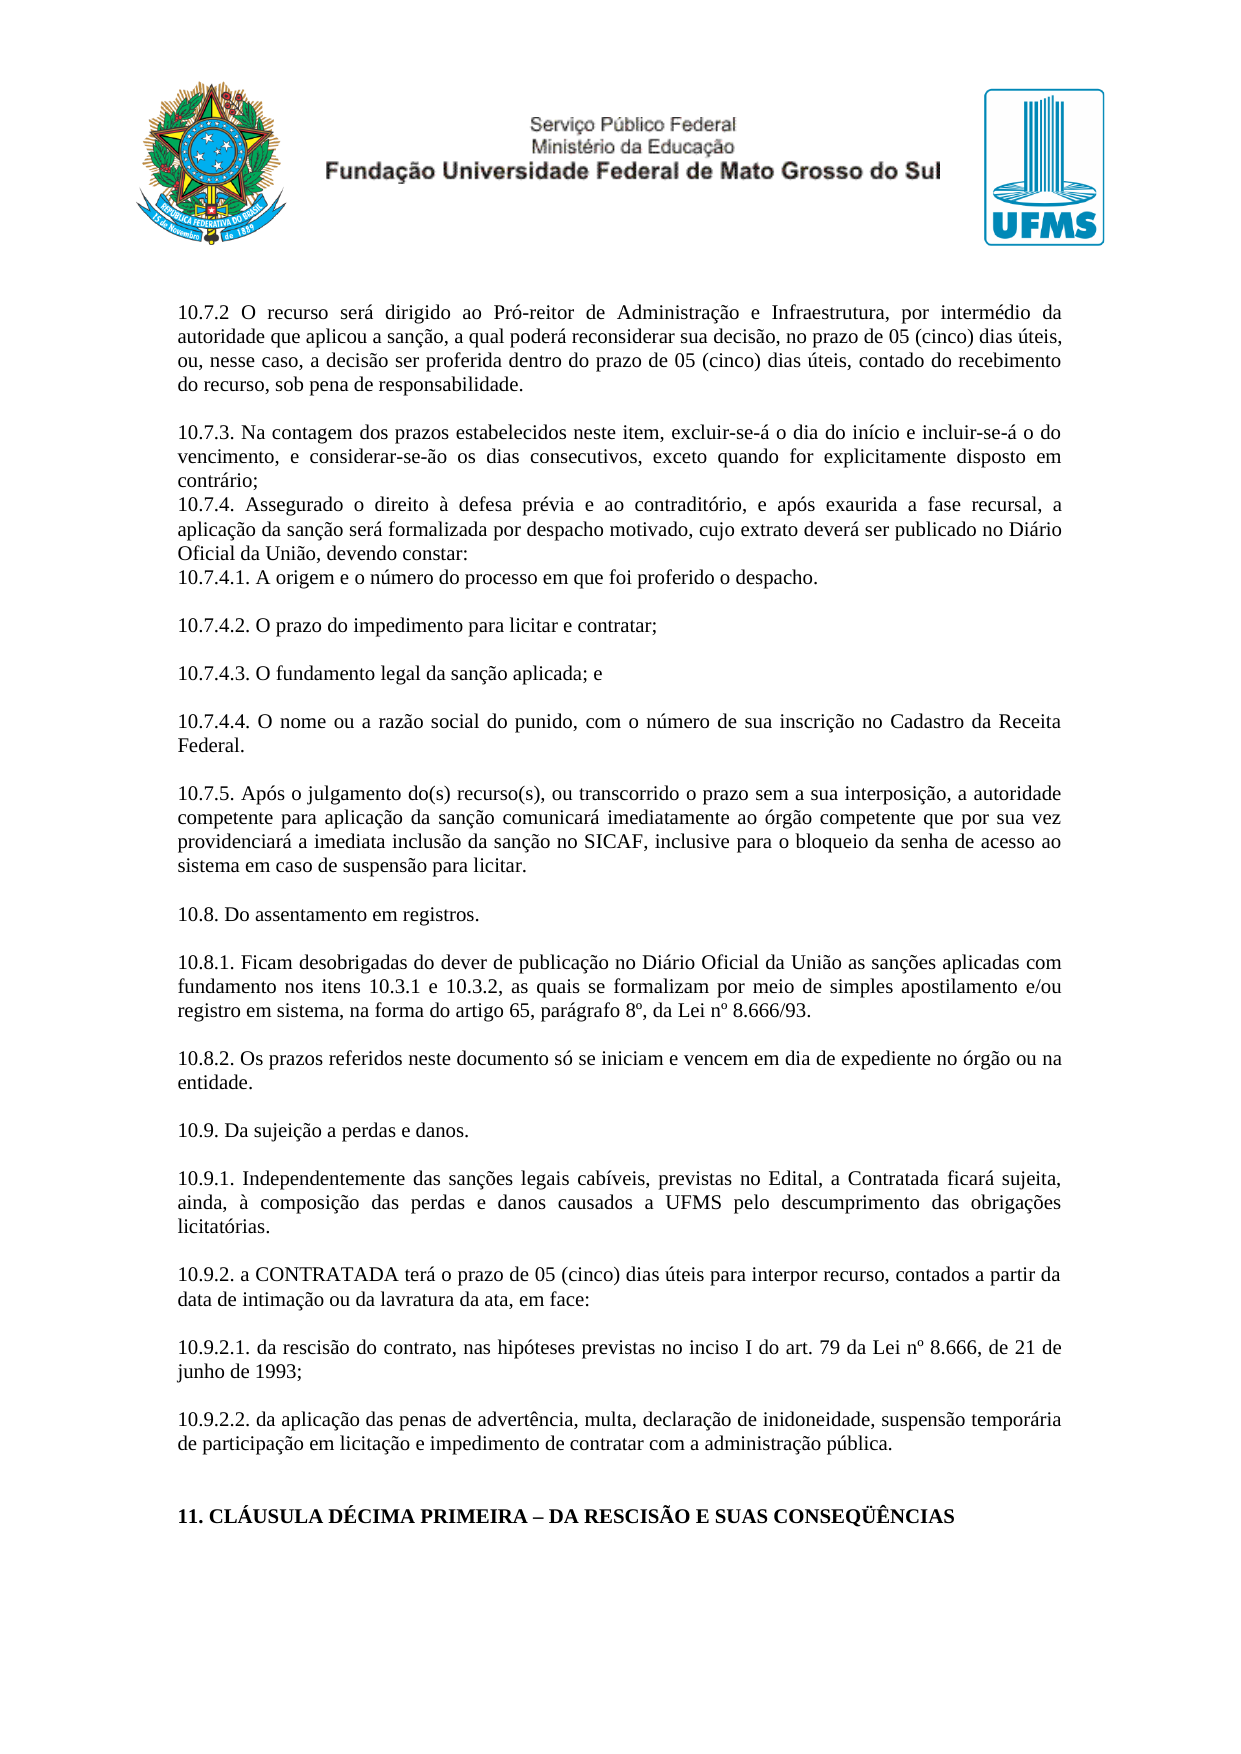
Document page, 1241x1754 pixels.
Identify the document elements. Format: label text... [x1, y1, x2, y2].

text 10.7.2 O recurso será dirigido ao Pró-reitor de Administração e Infraestrutura, por intermédio da autoridade que aplicou a sanção, a qual poderá reconsiderar sua decisão, no prazo de 05 (cinco) dias úteis, ou, nesse caso, a decisão ser proferida dentro do prazo de 05 (cinco) dias úteis, contado do recebimento do recurso, sob pena de responsabilidade. [177, 300, 1063, 396]
text 10.9.2.2. da aplicação das penas de advertência, multa, declaração de inidoneidade, suspensão temporária de participação em licitação e impedimento de contratar com a administração pública. [177, 1407, 1063, 1455]
picture [987, 91, 1102, 243]
text 10.9.2. a CONTRATADA terá o prazo de 05 (cinco) dias úteis para interpor recurso, contados a partir da data de intimação ou da lavratura da ata, em face: [177, 1262, 1063, 1311]
text 10.8.2. Os prazos referidos neste documento só se iniciam e vencem em dia de expediente no órgão ou na entidade. [177, 1046, 1063, 1094]
text 10.9. Da sujeição a perdas e danos. [177, 1118, 1063, 1142]
text 10.9.2.1. da rescisão do contrato, nas hipóteses previstas no inciso I do art. 79 da Lei nº 8.666, de 21 de junho de 1993; [177, 1334, 1063, 1383]
text 10.7.4.1. A origem e o número do processo em que foi proferido o despacho. [177, 564, 1063, 589]
text 10.7.4.4. O nome ou a razão social do punido, com o número de sua inscrição no Cadastro da Receita Federal. [177, 709, 1063, 757]
text 10.7.4. Assegurado o direito à defesa prévia e ao contraditório, e após exaurida a fase recursal, a aplicação da sanção será formalizada por despacho motivado, cujo extrato deverá ser publicado no Diário Oficial da União, devendo constar: [177, 492, 1063, 564]
text 10.7.3. Na contagem dos prazos estabelecidos neste item, excluir-se-á o dia do início e incluir-se-á o do vencimento, e considerar-se-ão os dias consecutivos, exceto quando for explicitamente disposto em contrário; [177, 420, 1063, 492]
text 10.7.4.3. O fundamento legal da sanção aplicada; e [177, 661, 1063, 685]
text 10.8.1. Ficam desobrigadas do dever de publicação no Diário Oficial da União as sanções aplicadas com fundamento nos itens 10.3.1 e 10.3.2, as quais se formalizam por meio de simples apostilamento e/ou registro em sistema, na forma do artigo 65, parágrafo 8º, da Lei nº 8.666/93. [177, 949, 1063, 1022]
text 11. CLÁUSULA DÉCIMA PRIMEIRA – DA RESCISÃO E SUAS CONSEQÜÊNCIAS [177, 1504, 1063, 1528]
picture [325, 117, 940, 184]
text 10.9.1. Independentemente das sanções legais cabíveis, previstas no Edital, a Contratada ficará sujeita, ainda, à composição das perdas e danos causados a UFMS pelo descumprimento das obrigações licitatórias. [177, 1166, 1063, 1238]
picture [135, 81, 287, 245]
text 10.8. Do assentamento em registros. [177, 901, 1063, 926]
text 10.7.4.2. O prazo do impedimento para licitar e contratar; [177, 613, 1063, 637]
text 10.7.5. Após o julgamento do(s) recurso(s), ou transcorrido o prazo sem a sua interposição, a autoridade competente para aplicação da sanção comunicará imediatamente ao órgão competente que por sua vez providenciará a imediata inclusão da sanção no SICAF, inclusive para o bloqueio da senha de acesso ao sistema em caso de suspensão para licitar. [177, 781, 1063, 877]
